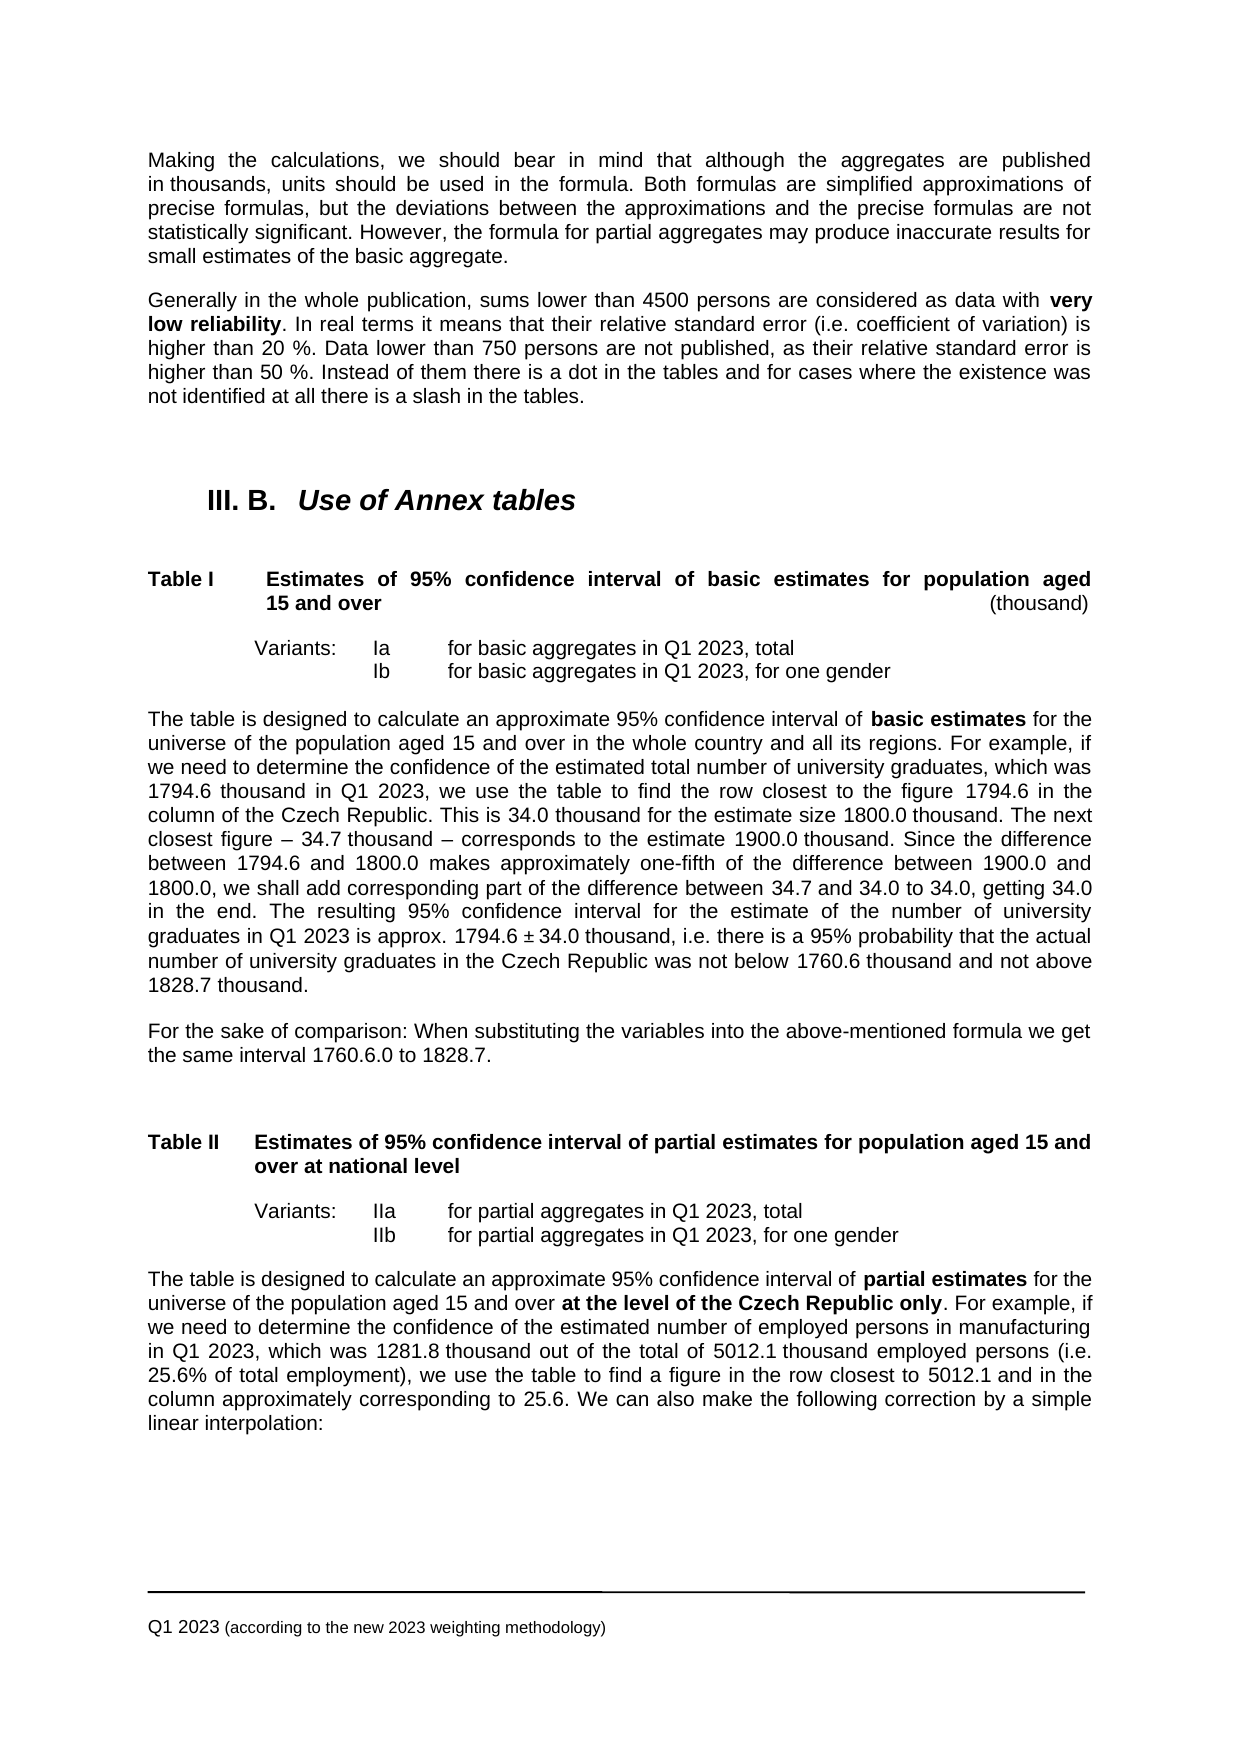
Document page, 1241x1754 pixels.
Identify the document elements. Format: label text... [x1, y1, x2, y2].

text Table II Estimates of 95% confidence interval of partial estimates for population aged 15 and over at national level [148, 1130, 1092, 1178]
text Variants: IIa for partial aggregates in Q1 2023, total [254, 1198, 1092, 1222]
text Making the calculations, we should bear in mind that although the aggregates are published in thousands, units should be used in the formula. Both formulas are simplified approximations of precise formulas, but the deviations between the approximations and the precise formulas are not statistically significant. However, the formula for partial aggregates may produce inaccurate results for small estimates of the basic aggregate. [148, 148, 1092, 267]
list Use of Annex tables [207, 483, 1092, 517]
text Table I Estimates of 95% confidence interval of basic estimates for population aged 15 and over (thousand) [148, 567, 1092, 614]
text For the sake of comparison: When substituting the variables into the above-mentioned formula we get the same interval 1760.6.0 to 1828.7. [148, 1019, 1092, 1067]
text IIb for partial aggregates in Q1 2023, for one gender [148, 1222, 1092, 1246]
text Ib for basic aggregates in Q1 2023, for one gender [148, 659, 1092, 683]
text Generally in the whole publication, sums lower than 4500 persons are considered as data with very low reliability. In real terms it means that their relative standard error (i.e. coefficient of variation) is higher than 20 %. Data lower than 750 persons are not published, as their relative standard error is higher than 50 %. Instead of them there is a dot in the tables and for cases where the existence was not identified at all there is a slash in the tables. [148, 288, 1092, 408]
text Variants: Ia for basic aggregates in Q1 2023, total [254, 635, 1092, 659]
text The table is designed to calculate an approximate 95% confidence interval of partial estimates for the universe of the population aged 15 and over at the level of the Czech Republic only. For example, if we need to determine the confidence of the estimated number of employed persons in manufacturing in Q1 2023, which was 1281.8 thousand out of the total of 5012.1 thousand employed persons (i.e. 25.6% of total employment), we use the table to find a figure in the row closest to 5012.1 and in the column approximately corresponding to 25.6. We can also make the following correction by a simple linear interpolation: [148, 1267, 1092, 1435]
text The table is designed to calculate an approximate 95% confidence interval of basic estimates for the universe of the population aged 15 and over in the whole country and all its regions. For example, if we need to determine the confidence of the estimated total number of university graduates, which was 1794.6 thousand in Q1 2023, we use the table to find the row closest to the figure 1794.6 in the column of the Czech Republic. This is 34.0 thousand for the estimate size 1800.0 thousand. The next closest figure – 34.7 thousand – corresponds to the estimate 1900.0 thousand. Since the difference between 1794.6 and 1800.0 makes approximately one-fifth of the difference between 1900.0 and 1800.0, we shall add corresponding part of the difference between 34.7 and 34.0 to 34.0, getting 34.0 in the end. The resulting 95% confidence interval for the estimate of the number of university graduates in Q1 2023 is approx. 1794.6 ± 34.0 thousand, i.e. there is a 95% probability that the actual number of university graduates in the Czech Republic was not below 1760.6 thousand and not above 1828.7 thousand. [148, 707, 1092, 997]
